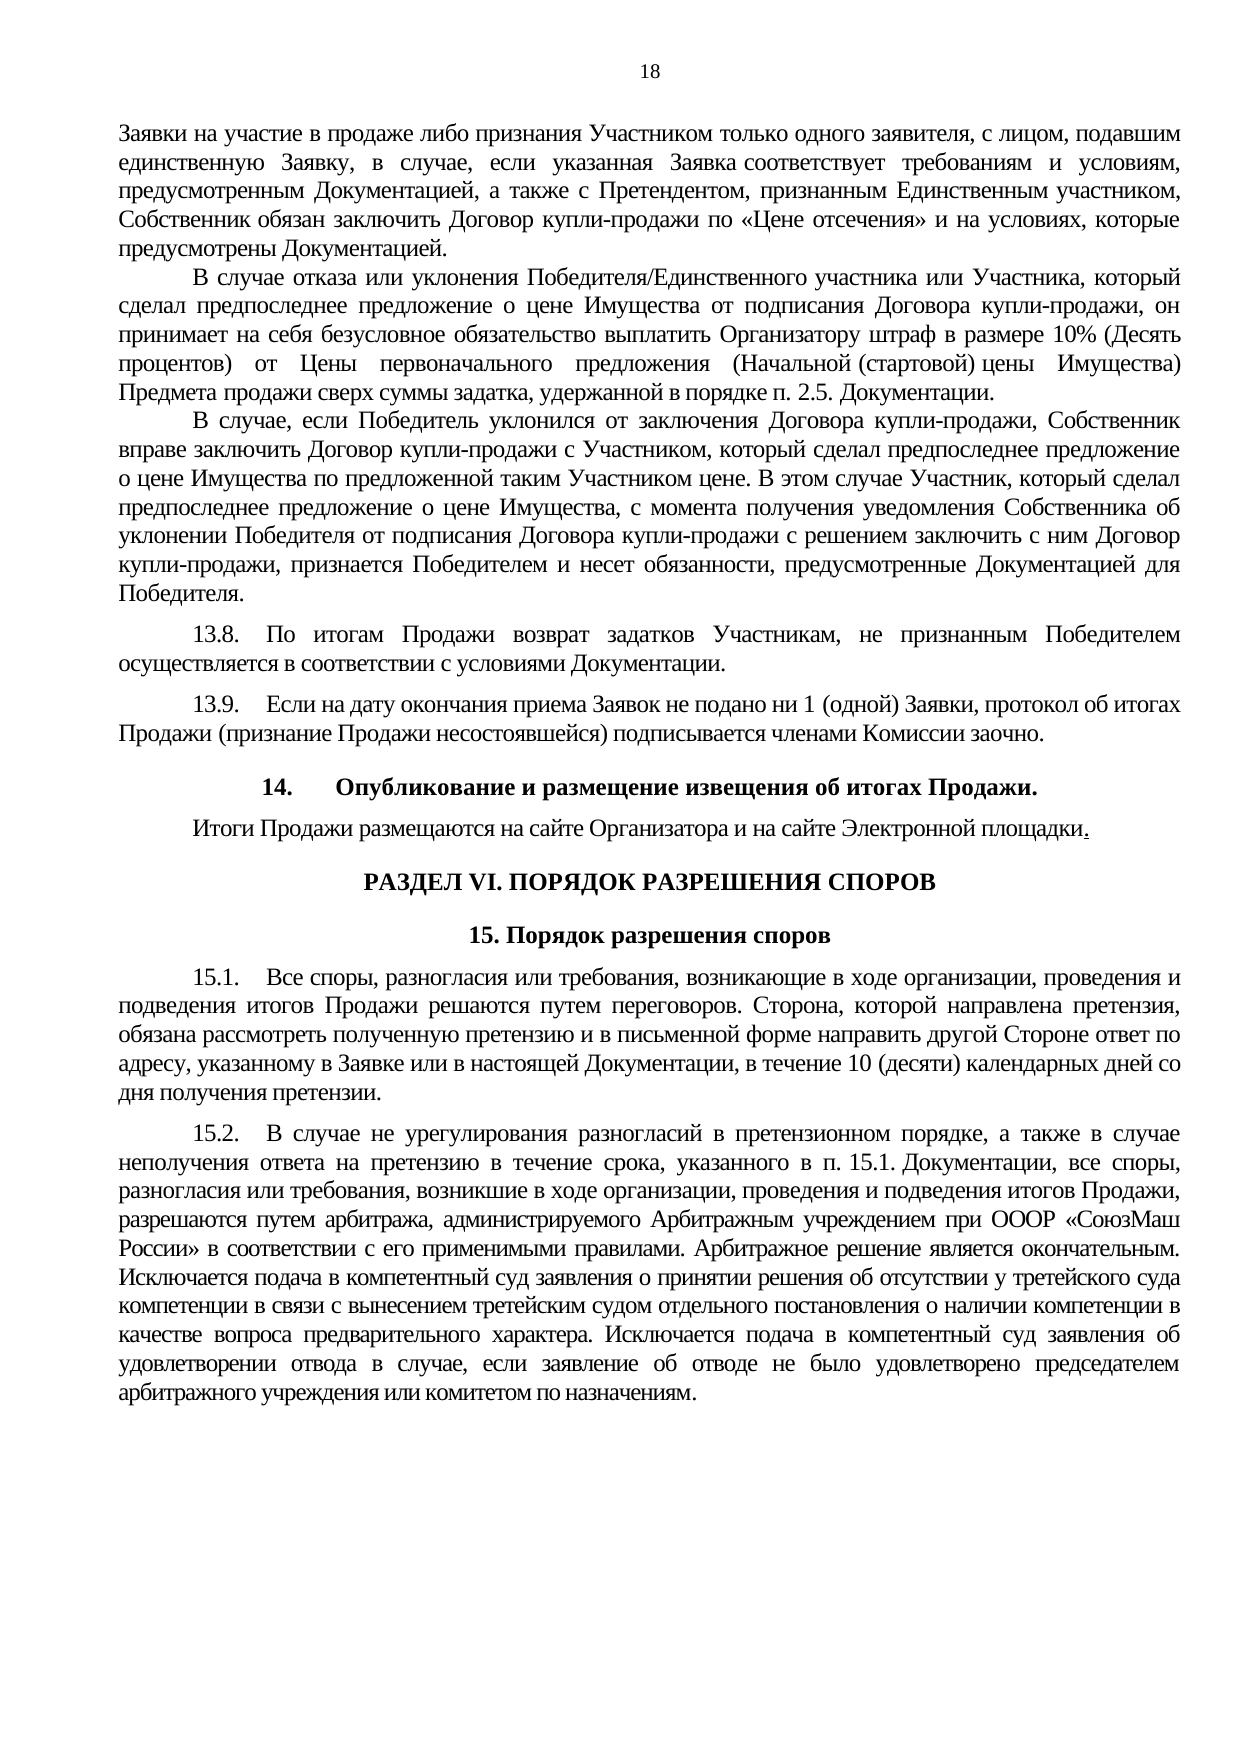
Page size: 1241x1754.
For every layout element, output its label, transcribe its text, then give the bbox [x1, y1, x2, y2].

text В случае отказа или уклонения Победителя/Единственного участника или Участника, который сделал предпоследнее предложение о цене Имущества от подписания Договора купли-продажи, он принимает на себя безусловное обязательство выплатить Организатору штраф в размере 10% (Десять процентов) от Цены первоначального предложения (Начальной (стартовой) цены Имущества) Предмета продажи сверх суммы задатка, удержанной в порядке п. 2.5. Документации. [118, 262, 1181, 406]
list Порядок разрешения споров [118, 921, 1181, 949]
list По итогам Продажи возврат задатков Участникам, не признанным Победителем осуществляется в соответствии с условиями Документации. [118, 619, 1181, 677]
list Опубликование и размещение извещения об итогах Продажи. [118, 772, 1181, 801]
list Если на дату окончания приема Заявок не подано ни 1 (одной) Заявки, протокол об итогах Продажи (признание Продажи несостоявшейся) подписывается членами Комиссии заочно. [118, 689, 1181, 747]
list ПОРЯДОК РАЗРЕШЕНИЯ СПОРОВ [118, 867, 1181, 896]
list В случае не урегулирования разногласий в претензионном порядке, а также в случае неполучения ответа на претензию в течение срока, указанного в п. 15.1. Документации, все споры, разногласия или требования, возникшие в ходе организации, проведения и подведения итогов Продажи, разрешаются путем арбитража, администрируемого Арбитражным учреждением при ОООР «СоюзМаш России» в соответствии с его применимыми правилами. Арбитражное решение является окончательным. Исключается подача в компетентный суд заявления о принятии решения об отсутствии у третейского суда компетенции в связи с вынесением третейским судом отдельного постановления о наличии компетенции в качестве вопроса предварительного характера. Исключается подача в компетентный суд заявления об удовлетворении отвода в случае, если заявление об отводе не было удовлетворено председателем арбитражного учреждения или комитетом по назначениям. [118, 1118, 1181, 1406]
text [118, 118, 1181, 262]
text Итоги Продажи размещаются на сайте Организатора и на сайте Электронной площадки. [118, 813, 1181, 842]
list В случае, если Победитель уклонился от заключения Договора купли-продажи, Собственник вправе заключить Договор купли-продажи с Участником, который сделал предпоследнее предложение о цене Имущества по предложенной таким Участником цене. В этом случае Участник, который сделал предпоследнее предложение о цене Имущества, с момента получения уведомления Собственника об уклонении Победителя от подписания Договора купли-продажи с решением заключить с ним Договор купли-продажи, признается Победителем и несет обязанности, предусмотренные Документацией для Победителя. [118, 406, 1181, 607]
list Все споры, разногласия или требования, возникающие в ходе организации, проведения и подведения итогов Продажи решаются путем переговоров. Сторона, которой направлена претензия, обязана рассмотреть полученную претензию и в письменной форме направить другой Стороне ответ по адресу, указанному в Заявке или в настоящей Документации, в течение 10 (десяти) календарных дней со дня получения претензии. [118, 962, 1181, 1106]
